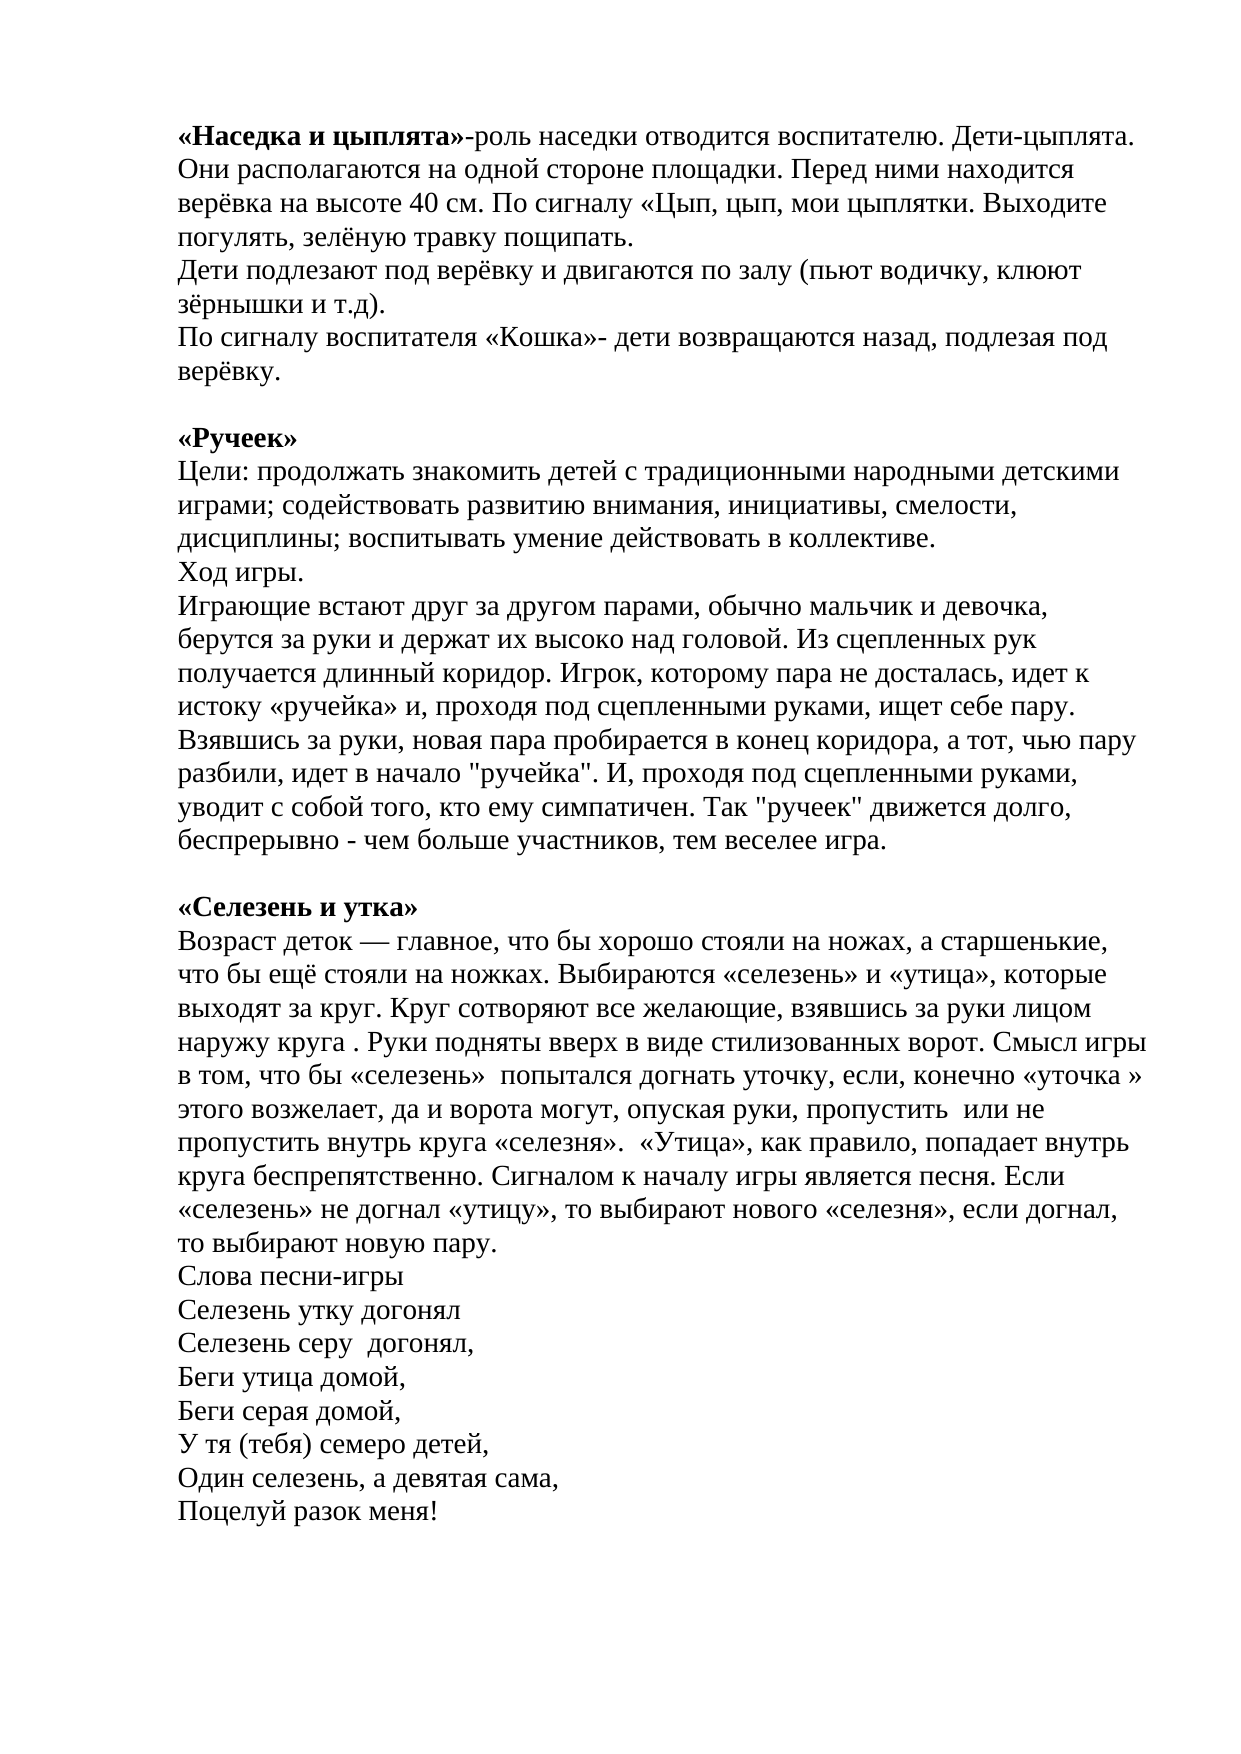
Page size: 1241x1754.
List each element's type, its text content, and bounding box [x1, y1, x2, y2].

text Возраст деток — главное, что бы хорошо стояли на ножах, а старшенькие, что бы ещё стояли на ножках. Выбираются «селезень» и «утица», которые выходят за круг. Круг сотворяют все желающие, взявшись за руки лицом наружу круга . Руки подняты вверх в виде стилизованных ворот. Смысл игры в том, что бы «селезень» попытался догнать уточку, если, конечно «уточка » этого возжелает, да и ворота могут, опуская руки, пропустить или не пропустить внутрь круга «селезня». «Утица», как правило, попадает внутрь круга беспрепятственно. Сигналом к началу игры является песня. Если «селезень» не догнал «утицу», то выбирают нового «селезня», если догнал, то выбирают новую пару. [177, 923, 1152, 1258]
text По сигналу воспитателя «Кошка»- дети возвращаются назад, подлезая под верёвку. [177, 319, 1152, 386]
text Селезень утку догонял Селезень серу догонял, Беги утица домой, Беги серая домой, У тя (тебя) семеро детей, Один селезень, а девятая сама, Поцелуй разок меня! [177, 1292, 1152, 1527]
text «Селезень и утка» [177, 889, 1152, 923]
text Ход игры. [177, 554, 1152, 588]
text Дети подлезают под верёвку и двигаются по залу (пьют водичку, клюют зёрнышки и т.д). [177, 252, 1152, 319]
text Играющие встают друг за другом парами, обычно мальчик и девочка, берутся за руки и держат их высоко над головой. Из сцепленных рук получается длинный коридор. Игрок, которому пара не досталась, идет к истоку «ручейка» и, проходя под сцепленными руками, ищет себе пару. Взявшись за руки, новая пара пробирается в конец коридора, а тот, чью пару разбили, идет в начало "ручейка". И, проходя под сцепленными руками, уводит с собой того, кто ему симпатичен. Так "ручеек" движется долго, беспрерывно - чем больше участников, тем веселее игра. [177, 588, 1152, 856]
text «Ручеек» [177, 420, 1152, 453]
text «Наседка и цыплята»-роль наседки отводится воспитателю. Дети-цыплята. Они располагаются на одной стороне площадки. Перед ними находится верёвка на высоте 40 см. По сигналу «Цып, цып, мои цыплятки. Выходите погулять, зелёную травку пощипать. [177, 118, 1152, 252]
text Слова песни-игры [177, 1258, 1152, 1292]
text Цели: продолжать знакомить детей с традиционными народными детскими играми; содействовать развитию внимания, инициативы, смелости, дисциплины; воспитывать умение действовать в коллективе. [177, 453, 1152, 554]
